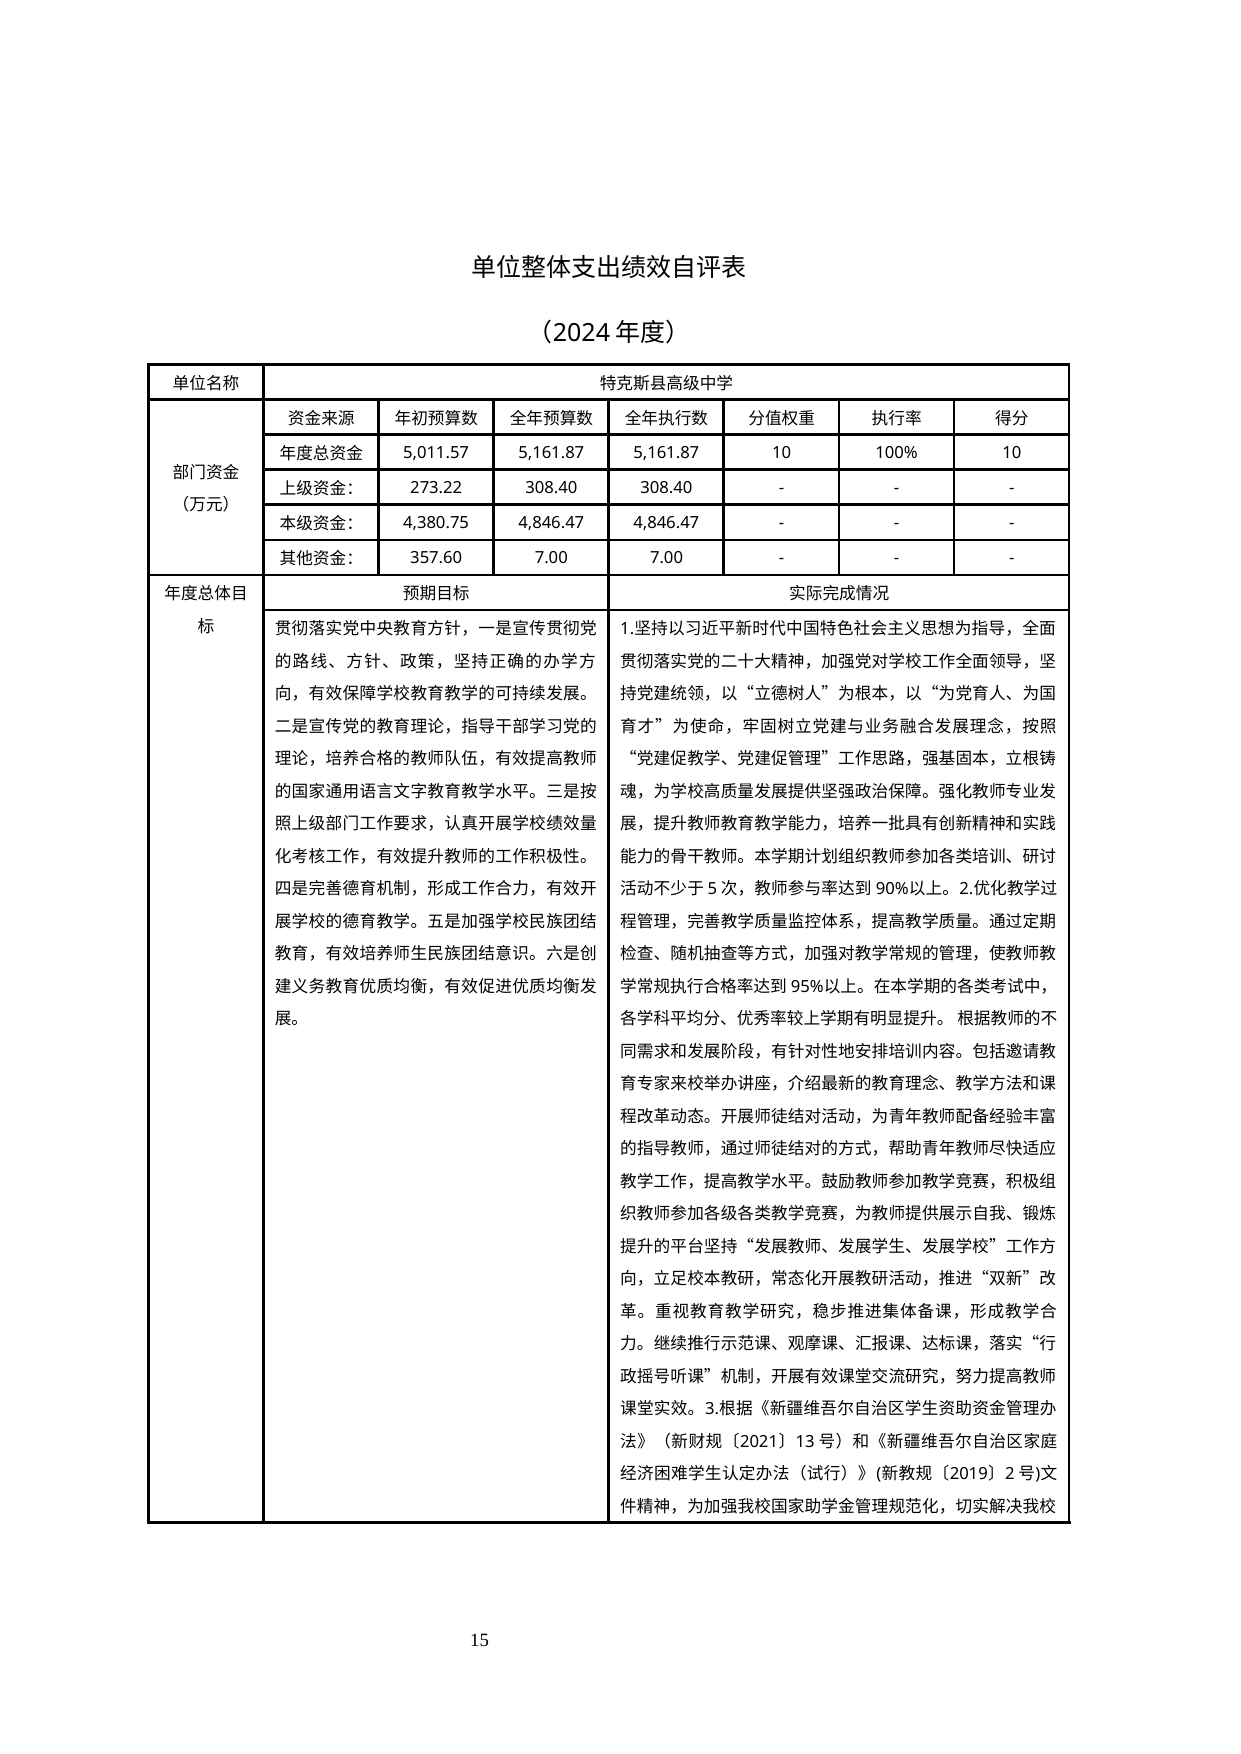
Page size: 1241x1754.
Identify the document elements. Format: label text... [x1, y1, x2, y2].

table_cell 上级资金： [265, 471, 377, 503]
table_cell - [955, 541, 1068, 573]
table_cell 4,846.47 [495, 506, 607, 538]
table_cell - [955, 471, 1068, 503]
table_cell - [725, 541, 838, 573]
table_cell 本级资金： [265, 506, 377, 538]
table_cell 4,380.75 [380, 506, 492, 538]
table_cell 分值权重 [725, 401, 838, 433]
table_cell 年度总体目标 [150, 576, 262, 1521]
table_cell - [725, 506, 838, 538]
table_cell 预期目标 [265, 576, 607, 609]
table_cell - [725, 471, 838, 503]
table_cell 273.22 [380, 471, 492, 503]
table_cell - [840, 506, 953, 538]
table_cell 实际完成情况 [610, 576, 1068, 609]
table_cell 308.40 [495, 471, 607, 503]
table_cell 10 [725, 436, 838, 468]
table_cell 7.00 [495, 541, 607, 573]
table_cell 4,846.47 [610, 506, 722, 538]
table_cell 部门资金（万元） [150, 401, 262, 573]
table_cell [265, 611, 607, 1521]
table_cell - [840, 541, 953, 573]
table_cell 5,161.87 [610, 436, 722, 468]
table_cell 年初预算数 [380, 401, 492, 433]
table_cell 年度总资金 [265, 436, 377, 468]
table_cell 资金来源 [265, 401, 377, 433]
table_cell 357.60 [380, 541, 492, 573]
table_cell 10 [955, 436, 1068, 468]
table_cell 其他资金： [265, 541, 377, 573]
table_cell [610, 611, 1068, 1521]
table_cell 100% [840, 436, 953, 468]
table_cell 得分 [955, 401, 1068, 433]
table_cell 全年执行数 [610, 401, 722, 433]
table_cell 308.40 [610, 471, 722, 503]
table_cell - [955, 506, 1068, 538]
table_cell 7.00 [610, 541, 722, 573]
table_cell - [840, 471, 953, 503]
table_cell 执行率 [840, 401, 953, 433]
table_cell 5,011.57 [380, 436, 492, 468]
table_cell 5,161.87 [495, 436, 607, 468]
table_cell 全年预算数 [495, 401, 607, 433]
table_cell 单位名称 [150, 366, 262, 398]
table_cell （2024年度） [148, 298, 1069, 363]
table_header 单位整体支出绩效自评表 [148, 233, 1069, 298]
table_cell 特克斯县高级中学 [265, 366, 1068, 398]
